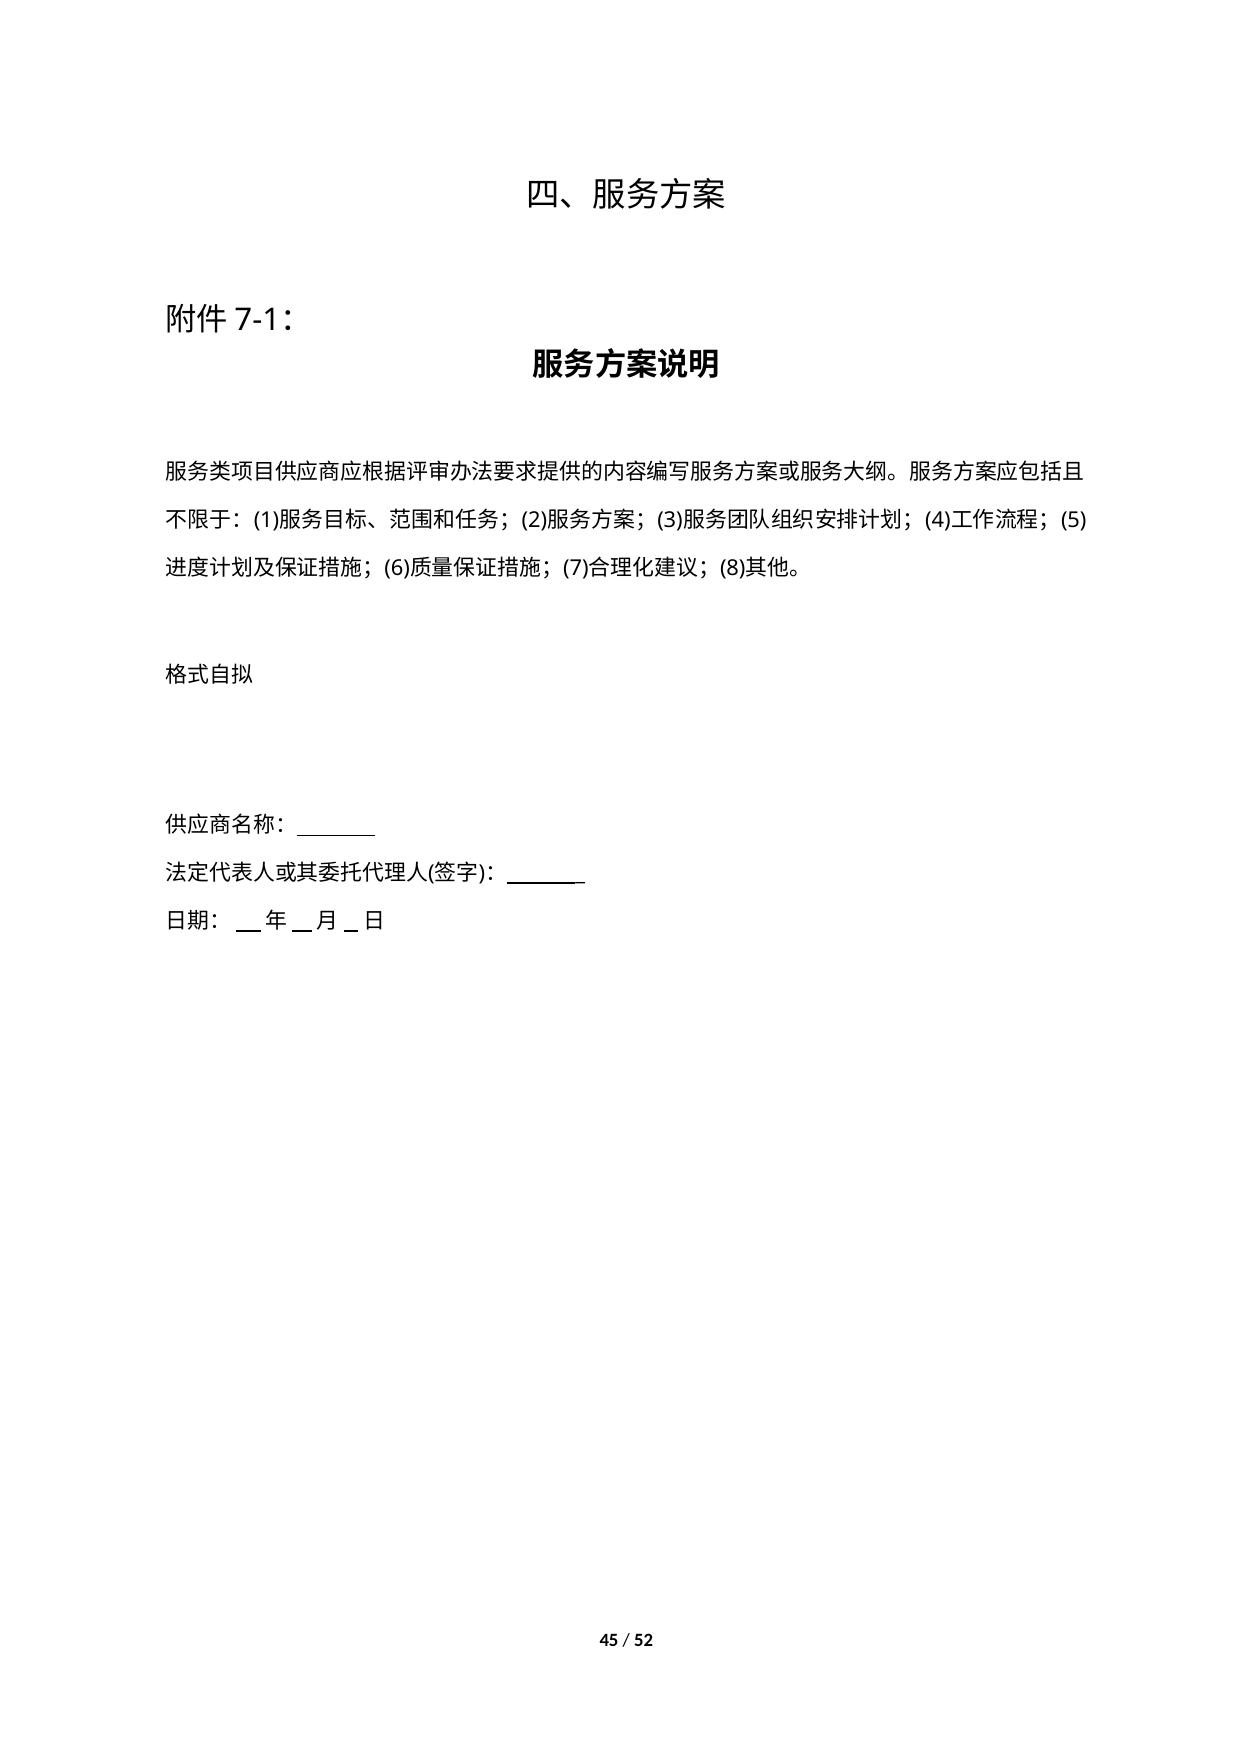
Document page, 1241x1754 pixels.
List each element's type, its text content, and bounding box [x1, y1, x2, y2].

subtitle 四、服务方案 [165, 159, 1087, 224]
text 服务类项目供应商应根据评审办法要求提供的内容编写服务方案或服务大纲。服务方案应包括且不限于：(1)服务目标、范围和任务；(2)服务方案；(3)服务团队组织安排计划；(4)工作流程；(5)进度计划及保证措施；(6)质量保证措施；(7)合理化建议；(8)其他。 [165, 454, 1087, 581]
text 日期： 年 月 日 [165, 903, 1087, 935]
text 附件7-1： [165, 294, 1087, 339]
text 格式自拟 [165, 657, 1087, 688]
text 服务方案说明 [165, 339, 1087, 384]
text 法定代表人或其委托代理人(签字)： _ [165, 855, 1087, 887]
text 供应商名称： [165, 807, 1087, 839]
